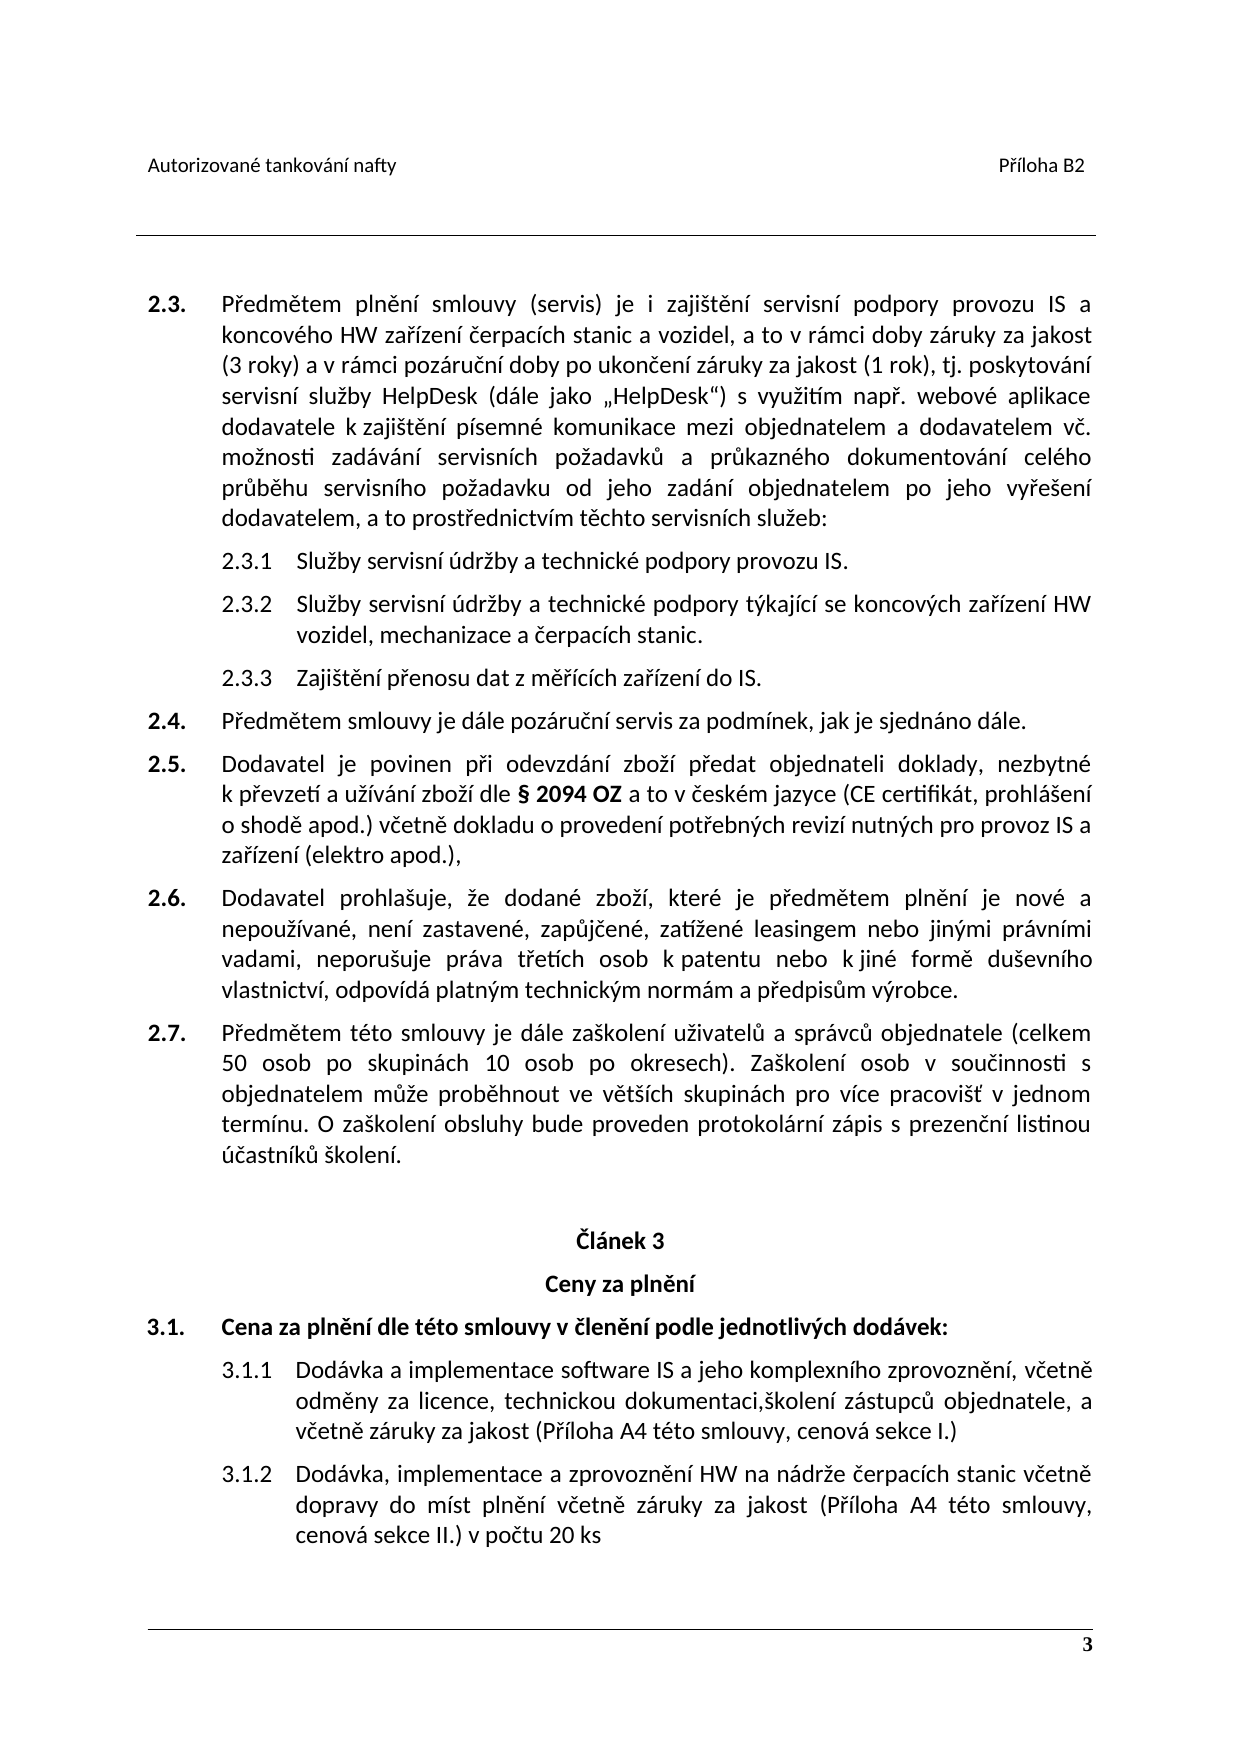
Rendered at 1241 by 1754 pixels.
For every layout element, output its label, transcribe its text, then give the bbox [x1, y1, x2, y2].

text Ceny za plnění [148, 1268, 1093, 1299]
list Služby servisní údržby a technické podpory týkající se koncových zařízení HW vozidel, mechanizace a čerpacích stanic. [221, 588, 1093, 649]
list Předmětem této smlouvy je dále zaškolení uživatelů a správců objednatele (celkem 50 osob po skupinách 10 osob po okresech). Zaškolení osob v součinnosti s objednatelem může proběhnout ve větších skupinách pro více pracovišť v jednom termínu. O zaškolení obsluhy bude proveden protokolární zápis s prezenční listinou účastníků školení. [148, 1017, 1093, 1170]
list Dodavatel je povinen při odevzdání zboží předat objednateli doklady, nezbytné k převzetí a užívání zboží dle § 2094 OZ a to v českém jazyce (CE certifikát, prohlášení o shodě apod.) včetně dokladu o provedení potřebných revizí nutných pro provoz IS a zařízení (elektro apod.), [148, 748, 1093, 870]
list Dodávka, implementace a zprovoznění HW na nádrže čerpacích stanic včetně dopravy do míst plnění včetně záruky za jakost (Příloha A4 této smlouvy, cenová sekce II.) v počtu 20 ks [221, 1458, 1093, 1550]
text Článek 3 [148, 1225, 1093, 1256]
list Předmětem plnění smlouvy (servis) je i zajištění servisní podpory provozu IS a koncového HW zařízení čerpacích stanic a vozidel, a to v rámci doby záruky za jakost (3 roky) a v rámci pozáruční doby po ukončení záruky za jakost (1 rok), tj. poskytování servisní služby HelpDesk (dále jako „HelpDesk“) s využitím např. webové aplikace dodavatele k zajištění písemné komunikace mezi objednatelem a dodavatelem vč. možnosti zadávání servisních požadavků a průkazného dokumentování celého průběhu servisního požadavku od jeho zadání objednatelem po jeho vyřešení dodavatelem, a to prostřednictvím těchto servisních služeb: [148, 289, 1093, 533]
list Služby servisní údržby a technické podpory provozu IS. [221, 545, 1093, 576]
list Cena za plnění dle této smlouvy v členění podle jednotlivých dodávek: [146, 1311, 1093, 1342]
list Dodavatel prohlašuje, že dodané zboží, které je předmětem plnění je nové a nepoužívané, není zastavené, zapůjčené, zatížené leasingem nebo jinými právními vadami, neporušuje práva třetích osob k patentu nebo k jiné formě duševního vlastnictví, odpovídá platným technickým normám a předpisům výrobce. [148, 882, 1093, 1004]
list Předmětem smlouvy je dále pozáruční servis za podmínek, jak je sjednáno dále. [148, 705, 1093, 735]
list Zajištění přenosu dat z měřících zařízení do IS. [221, 662, 1093, 692]
list Dodávka a implementace software IS a jeho komplexního zprovoznění, včetně odměny za licence, technickou dokumentaci,školení zástupců objednatele, a včetně záruky za jakost (Příloha A4 této smlouvy, cenová sekce I.) [221, 1354, 1093, 1446]
